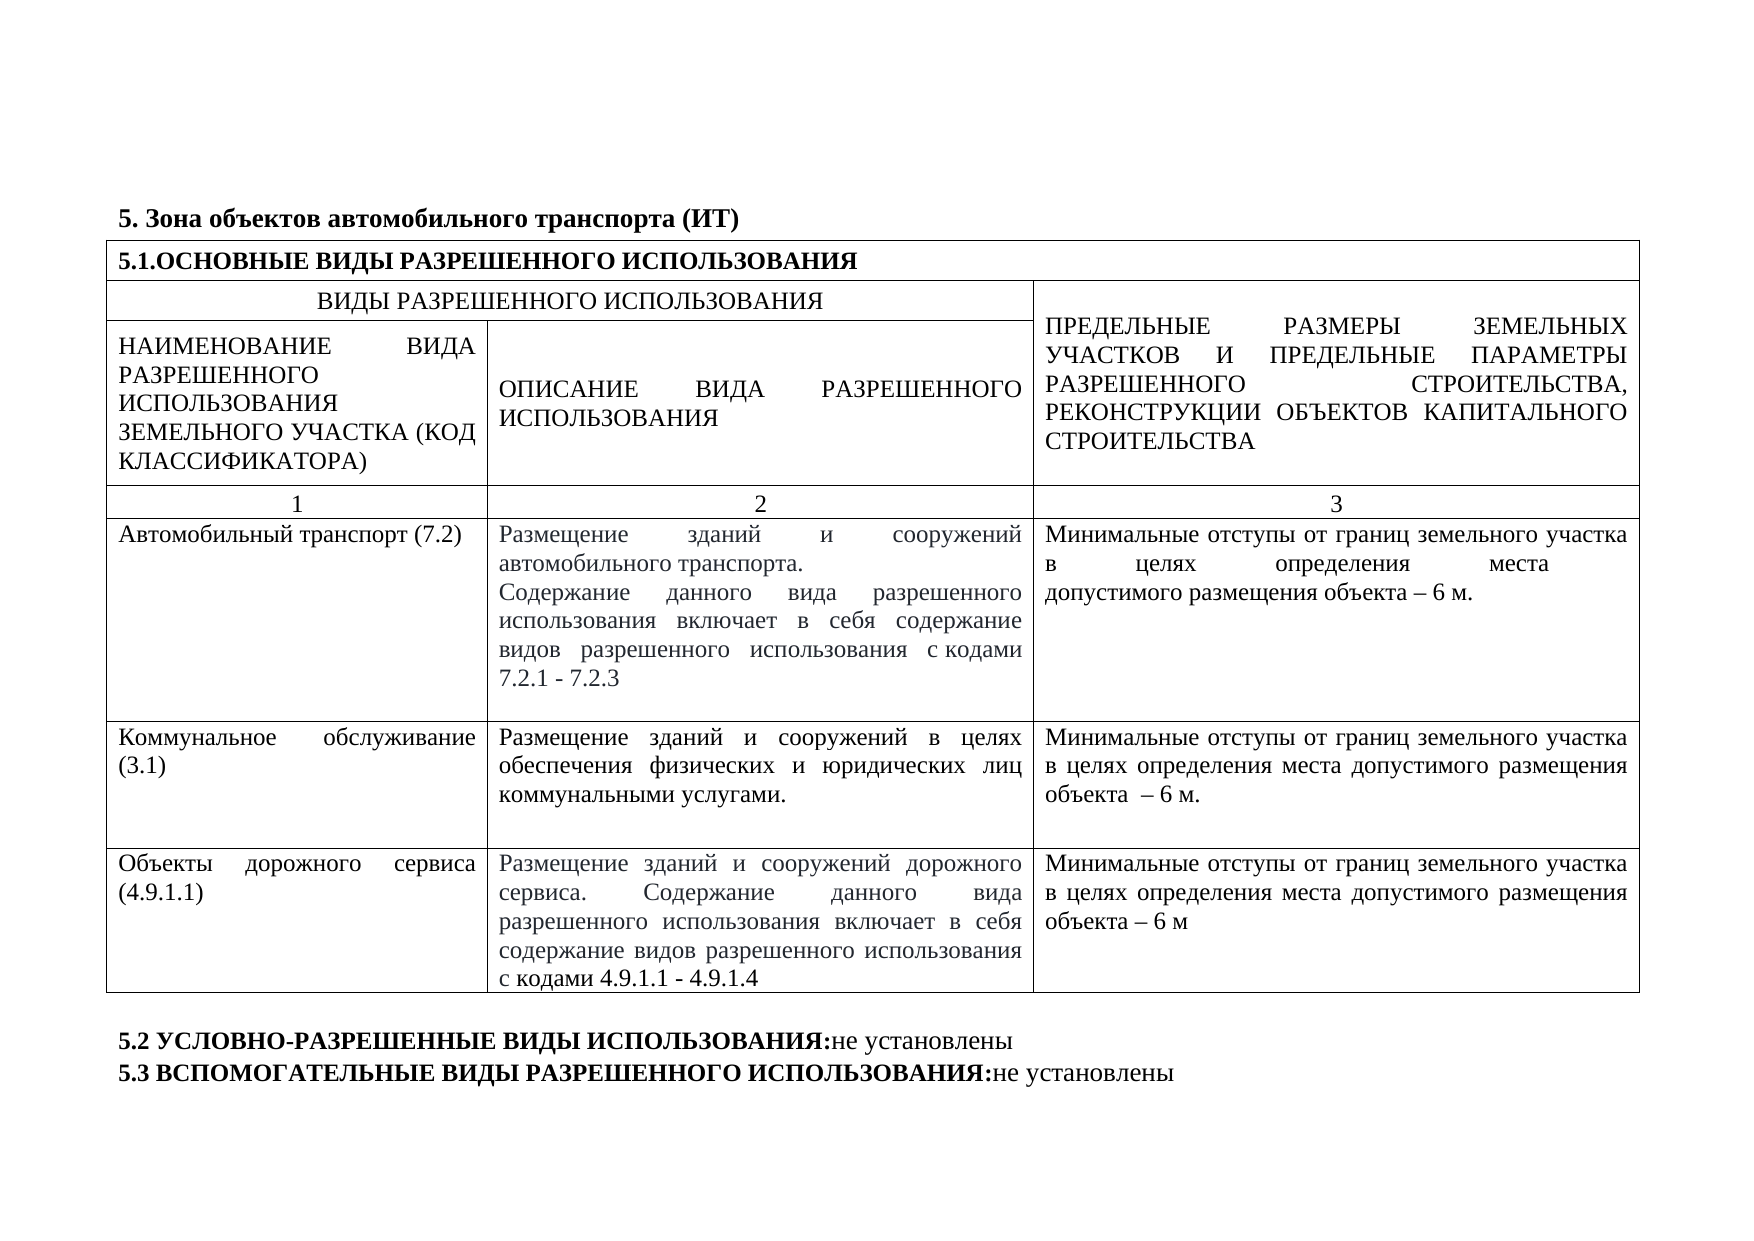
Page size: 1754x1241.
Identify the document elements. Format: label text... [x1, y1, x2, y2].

text 5. Зона объектов автомобильного транспорта (ИТ) [118, 202, 1624, 233]
table_header 5.1.ОСНОВНЫЕ ВИДЫ РАЗРЕШЕННОГО ИСПОЛЬЗОВАНИЯ [107, 241, 1639, 280]
table_cell Минимальные отступы от границ земельного участка в целях определения места допустимого размещения объекта – 6 м. [1034, 519, 1639, 721]
table_cell 3 [1034, 486, 1639, 518]
table_cell Коммунальное обслуживание (3.1) [107, 722, 487, 847]
table_cell Автомобильный транспорт (7.2) [107, 519, 487, 721]
table_cell Минимальные отступы от границ земельного участка в целях определения места допустимого размещения объекта – 6 м [1034, 849, 1639, 992]
table_cell ПРЕДЕЛЬНЫЕ РАЗМЕРЫ ЗЕМЕЛЬНЫХ УЧАСТКОВ И ПРЕДЕЛЬНЫЕ ПАРАМЕТРЫ РАЗРЕШЕННОГО СТРОИТЕЛЬСТВА, РЕКОНСТРУКЦИИ ОБЪЕКТОВ КАПИТАЛЬНОГО СТРОИТЕЛЬСТВА [1034, 281, 1639, 484]
text 5.2 УСЛОВНО-РАЗРЕШЕННЫЕ ВИДЫ ИСПОЛЬЗОВАНИЯ:не установлены [118, 1024, 1624, 1056]
table_cell Объекты дорожного сервиса (4.9.1.1) [107, 849, 487, 992]
table_cell Размещение зданий и сооружений автомобильного транспорта. Содержание данного вида разрешенного использования включает в себя содержание видов разрешенного использования с кодами 7.2.1 - 7.2.3 [488, 519, 1033, 721]
table_cell 2 [488, 486, 1033, 518]
table_cell ОПИСАНИЕ ВИДА РАЗРЕШЕННОГО ИСПОЛЬЗОВАНИЯ [488, 321, 1033, 484]
table_cell ВИДЫ РАЗРЕШЕННОГО ИСПОЛЬЗОВАНИЯ [107, 281, 1033, 320]
text 5.3 ВСПОМОГАТЕЛЬНЫЕ ВИДЫ РАЗРЕШЕННОГО ИСПОЛЬЗОВАНИЯ:не установлены [118, 1056, 1624, 1087]
table_cell Минимальные отступы от границ земельного участка в целях определения места допустимого размещения объекта – 6 м. [1034, 722, 1639, 847]
table_cell Размещение зданий и сооружений в целях обеспечения физических и юридических лиц коммунальными услугами. [488, 722, 1033, 847]
table_cell Размещение зданий и сооружений дорожного сервиса. Содержание данного вида разрешенного использования включает в себя содержание видов разрешенного использования с кодами 4.9.1.1 - 4.9.1.4 [488, 849, 1033, 992]
table_cell 1 [107, 486, 487, 518]
table_cell НАИМЕНОВАНИЕ ВИДА РАЗРЕШЕННОГО ИСПОЛЬЗОВАНИЯ ЗЕМЕЛЬНОГО УЧАСТКА (КОД КЛАССИФИКАТОРА) [107, 321, 487, 484]
